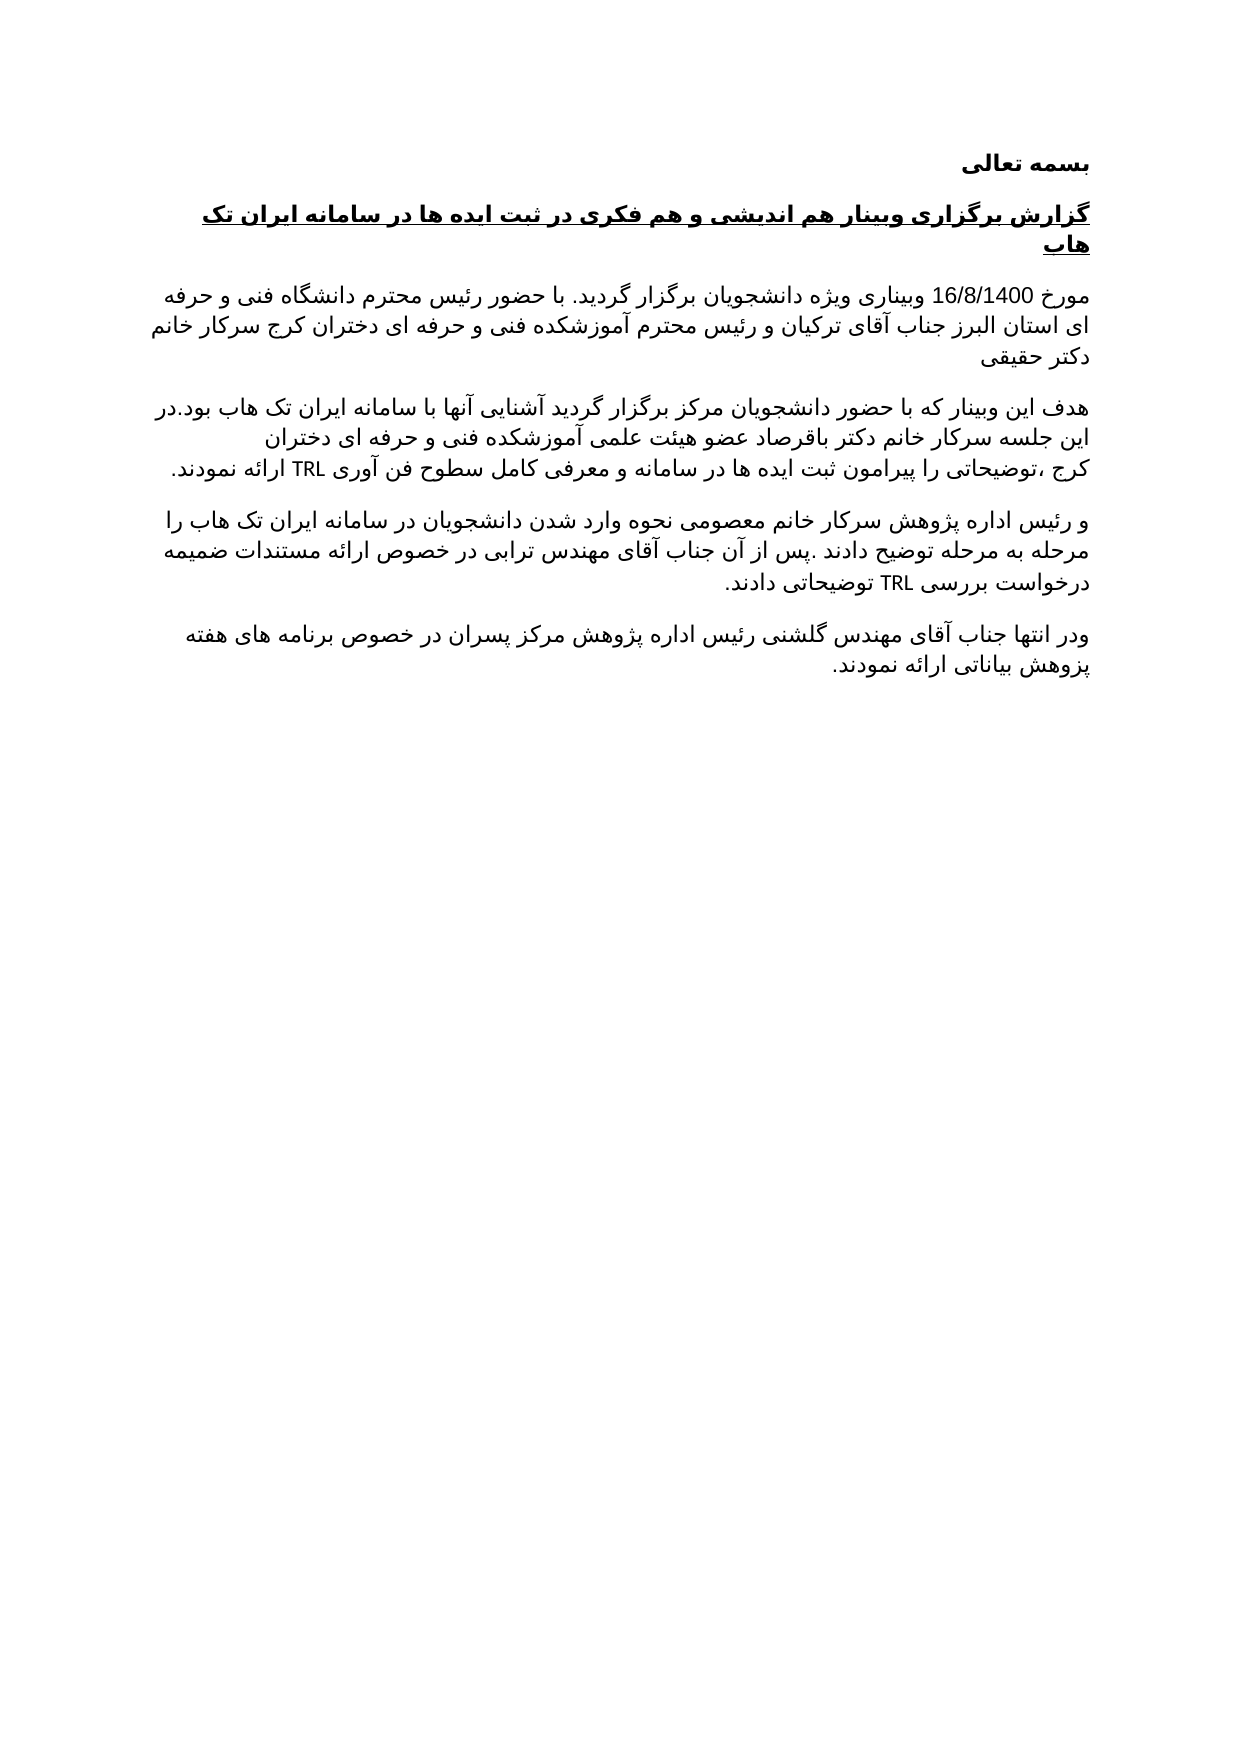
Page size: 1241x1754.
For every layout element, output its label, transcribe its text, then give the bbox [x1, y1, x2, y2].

text هدف این وبینار که با حضور دانشجویان مرکز برگزار گردید آشنایی آنها با سامانه ایران تک هاب بود.در این جلسه سرکار خانم دکتر باقرصاد عضو هیئت علمی آموزشکده فنی و حرفه ای دختران کرج ،توضیحاتی را پیرامون ثبت ایده ها در سامانه و معرفی کامل سطوح فن آوری TRL ارائه نمودند. [150, 394, 1090, 482]
text مورخ 16/8/1400 وبیناری ویژه دانشجویان برگزار گردید. با حضور رئیس محترم دانشگاه فنی و حرفه ای استان البرز جناب آقای ترکیان و رئیس محترم آموزشکده فنی و حرفه ای دختران کرج سرکار خانم دکتر حقیقی [150, 282, 1090, 369]
text بسمه تعالی [150, 150, 1090, 176]
text و رئیس اداره پژوهش سرکار خانم معصومی نحوه وارد شدن دانشجویان در سامانه ایران تک هاب را مرحله به مرحله توضیح دادند .پس از آن جناب آقای مهندس ترابی در خصوص ارائه مستندات ضمیمه درخواست بررسی TRL توضیحاتی دادند. [150, 507, 1090, 596]
text ودر انتها جناب آقای مهندس گلشنی رئیس اداره پژوهش مرکز پسران در خصوص برنامه های هفته پزوهش بیاناتی ارائه نمودند. [150, 621, 1090, 677]
text گزارش برگزاری وبینار هم اندیشی و هم فکری در ثبت ایده ها در سامانه ایران تک هاب [150, 201, 1090, 258]
